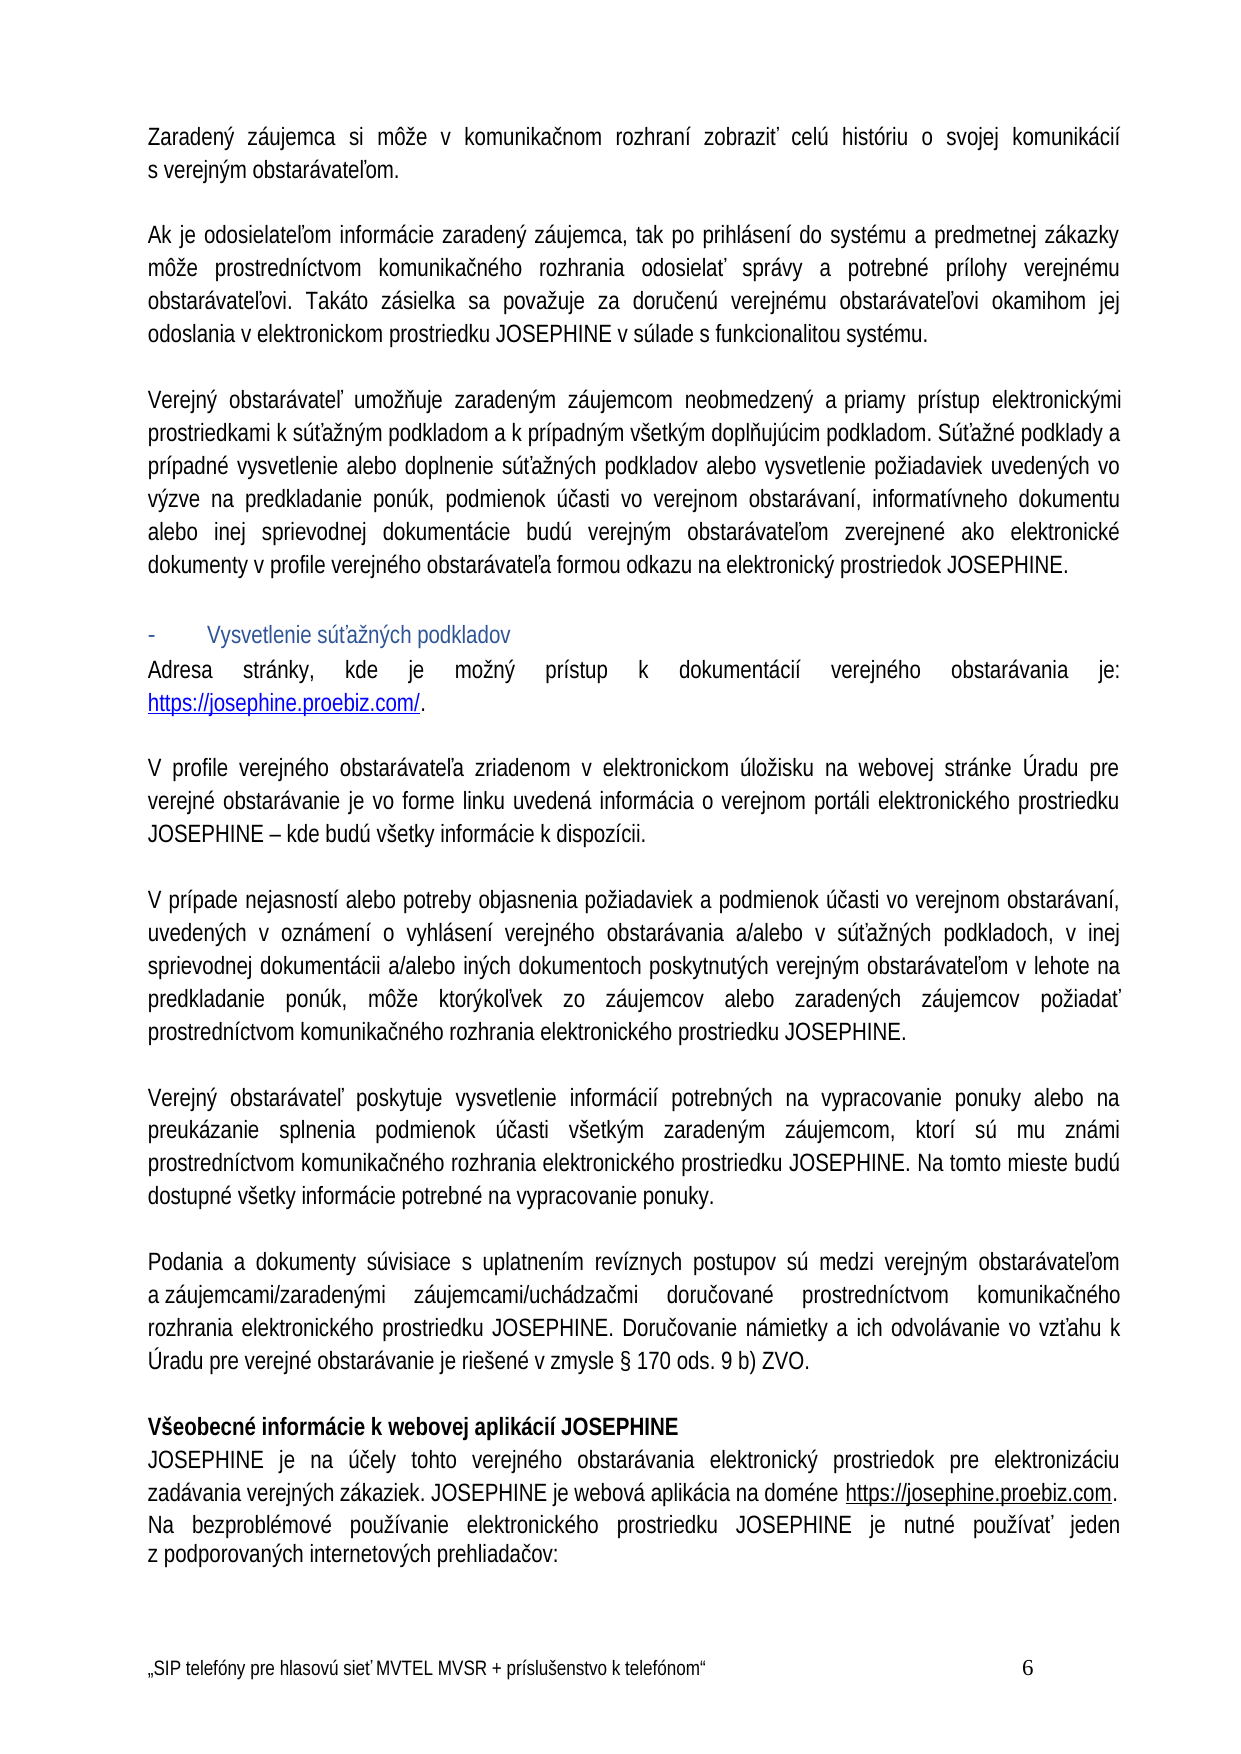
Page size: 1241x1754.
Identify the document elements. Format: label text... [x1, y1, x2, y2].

text Na bezproblémové používanie elektronického prostriedku JOSEPHINE je nutné používať jeden z podporovaných internetových prehliadačov: [148, 1511, 1122, 1568]
text Adresa stránky, kde je možný prístup k dokumentácií verejného obstarávania je: https://josephine.proebiz.com/. [148, 655, 1122, 716]
text Verejný obstarávateľ umožňuje zaradeným záujemcom neobmedzený a priamy prístup elektronickými prostriedkami k súťažným podkladom a k prípadným všetkým doplňujúcim podkladom. Súťažné podklady a prípadné vysvetlenie alebo doplnenie súťažných podkladov alebo vysvetlenie požiadaviek uvedených vo výzve na predkladanie ponúk, podmienok účasti vo verejnom obstarávaní, informatívneho dokumentu alebo inej sprievodnej dokumentácie budú verejným obstarávateľom zverejnené ako elektronické dokumenty v profile verejného obstarávateľa formou odkazu na elektronický prostriedok JOSEPHINE. [148, 385, 1122, 578]
text Verejný obstarávateľ poskytuje vysvetlenie informácií potrebných na vypracovanie ponuky alebo na preukázanie splnenia podmienok účasti všetkým zaradeným záujemcom, ktorí sú mu známi prostredníctvom komunikačného rozhrania elektronického prostriedku JOSEPHINE. Na tomto mieste budú dostupné všetky informácie potrebné na vypracovanie ponuky. [148, 1083, 1122, 1210]
text V prípade nejasností alebo potreby objasnenia požiadaviek a podmienok účasti vo verejnom obstarávaní, uvedených v oznámení o vyhlásení verejného obstarávania a/alebo v súťažných podkladoch, v inej sprievodnej dokumentácii a/alebo iných dokumentoch poskytnutých verejným obstarávateľom v lehote na predkladanie ponúk, môže ktorýkoľvek zo záujemcov alebo zaradených záujemcov požiadať prostredníctvom komunikačného rozhrania elektronického prostriedku JOSEPHINE. [148, 885, 1122, 1045]
text Podania a dokumenty súvisiace s uplatnením revíznych postupov sú medzi verejným obstarávateľom a záujemcami/zaradenými záujemcami/uchádzačmi doručované prostredníctvom komunikačného rozhrania elektronického prostriedku JOSEPHINE. Doručovanie námietky a ich odvolávanie vo vzťahu k Úradu pre verejné obstarávanie je riešené v zmysle § 170 ods. 9 b) ZVO. [148, 1247, 1122, 1374]
text Všeobecné informácie k webovej aplikácií JOSEPHINE [148, 1412, 1122, 1440]
text Ak je odosielateľom informácie zaradený záujemca, tak po prihlásení do systému a predmetnej zákazky môže prostredníctvom komunikačného rozhrania odosielať správy a potrebné prílohy verejnému obstarávateľovi. Takáto zásielka sa považuje za doručenú verejnému obstarávateľovi okamihom jej odoslania v elektronickom prostriedku JOSEPHINE v súlade s funkcionalitou systému. [148, 221, 1122, 348]
text V profile verejného obstarávateľa zriadenom v elektronickom úložisku na webovej stránke Úradu pre verejné obstarávanie je vo forme linku uvedená informácia o verejnom portáli elektronického prostriedku JOSEPHINE – kde budú všetky informácie k dispozícii. [148, 753, 1122, 848]
subtitle Vysvetlenie súťažných podkladov [148, 620, 1122, 650]
text JOSEPHINE je na účely tohto verejného obstarávania elektronický prostriedok pre elektronizáciu zadávania verejných zákaziek. JOSEPHINE je webová aplikácia na doméne https://josephine.proebiz.com. [148, 1445, 1122, 1506]
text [148, 122, 1122, 183]
